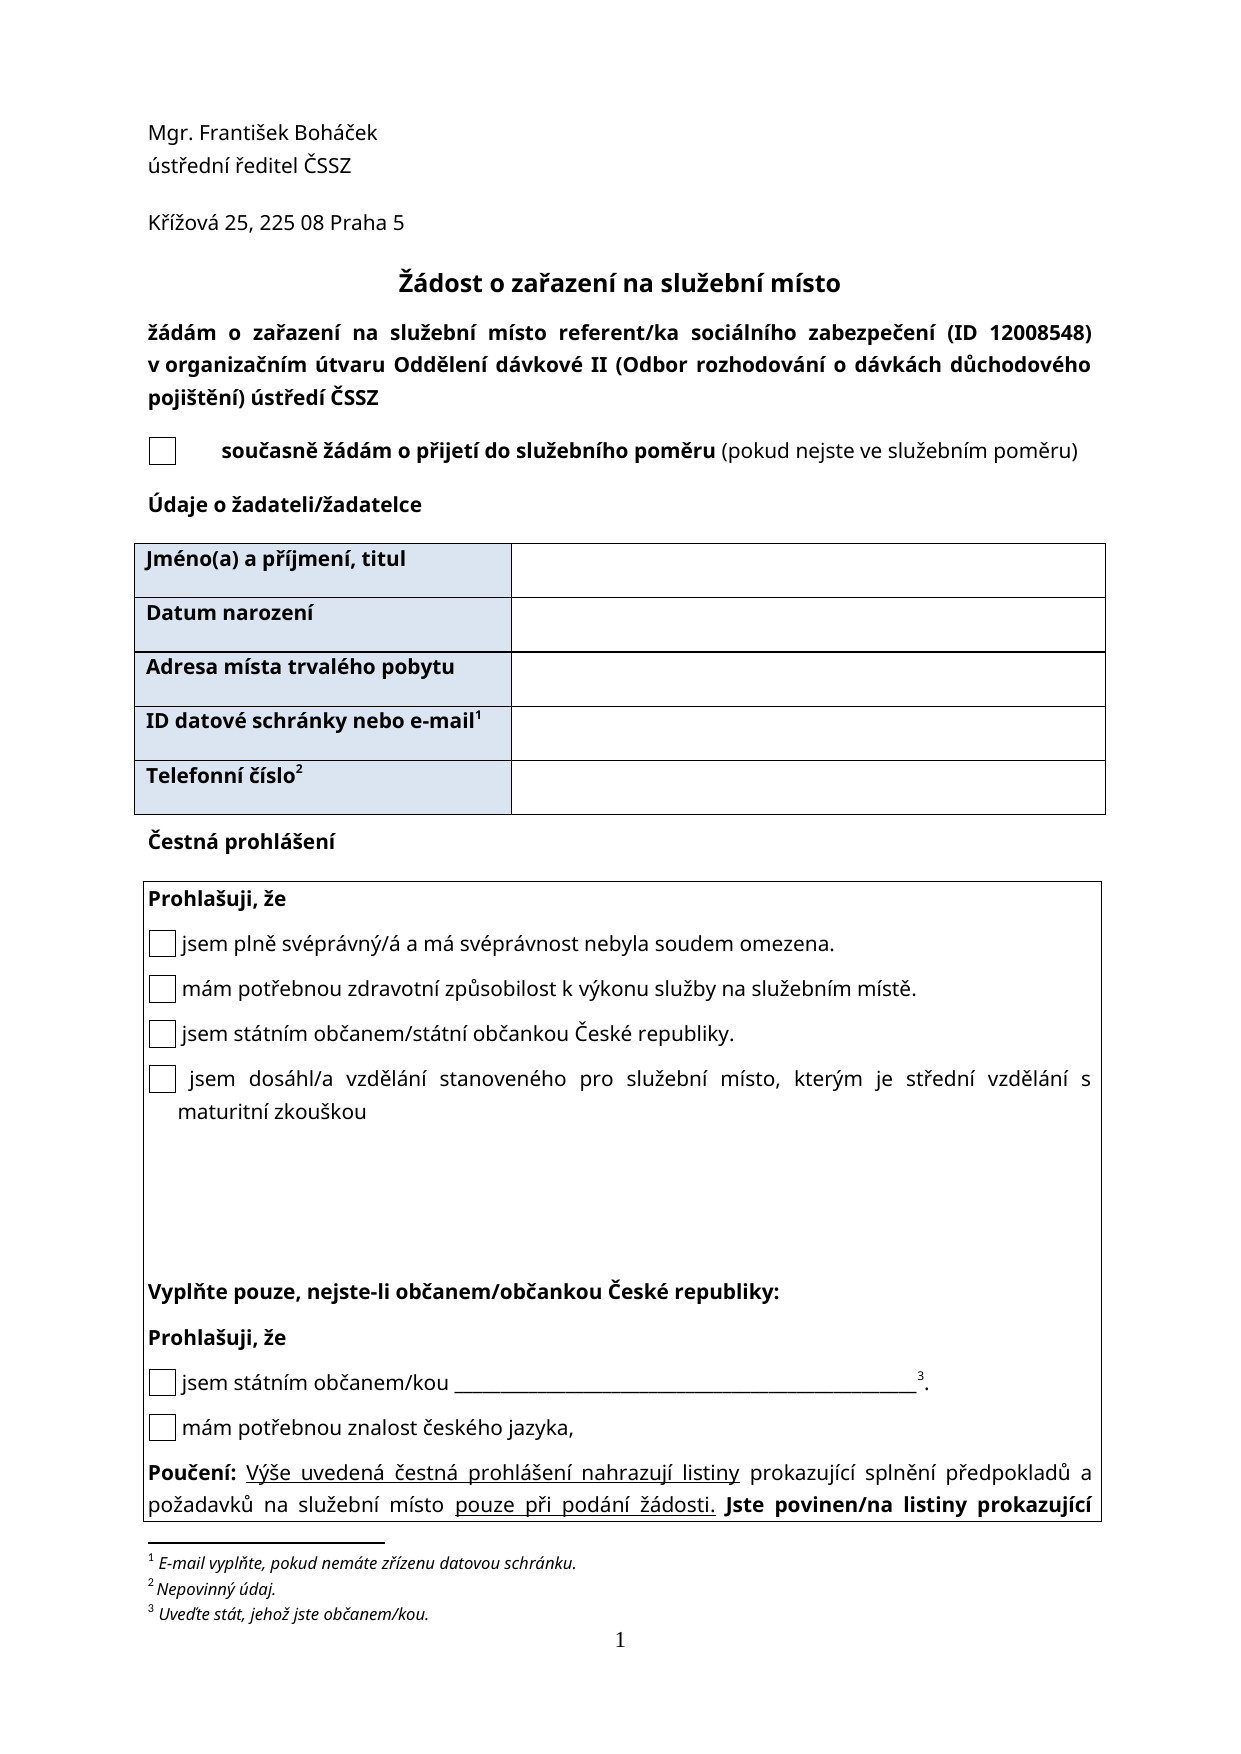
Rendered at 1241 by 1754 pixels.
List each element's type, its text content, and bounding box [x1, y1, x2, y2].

table_cell Datum narození [135, 598, 511, 651]
text mám potřebnou znalost českého jazyka, [144, 1410, 1101, 1441]
text žádám o zařazení na služební místo referent/ka sociálního zabezpečení (ID 12008548) v organizačním útvaru Oddělení dávkové II (Odbor rozhodování o dávkách důchodového pojištění) ústředí ČSSZ [148, 318, 1092, 411]
table_cell [512, 653, 1105, 706]
text mám potřebnou zdravotní způsobilost k výkonu služby na služebním místě. [144, 971, 1101, 1003]
table_cell [512, 707, 1105, 760]
table_cell [512, 598, 1105, 651]
text jsem dosáhl/a vzdělání stanoveného pro služební místo, kterým je střední vzdělání s maturitní zkouškou [144, 1061, 1101, 1126]
table_header [512, 544, 1105, 597]
table_cell [512, 761, 1105, 814]
text Údaje o žadateli/žadatelce [148, 490, 1092, 518]
table_cell ID datové schránky nebo e-mail [135, 707, 511, 760]
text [144, 1455, 1101, 1521]
text jsem státním občanem/kou __________________________________________________. [144, 1364, 1101, 1396]
text jsem plně svéprávný/á a má svéprávnost nebyla soudem omezena. [144, 926, 1101, 958]
table_header Jméno(a) a příjmení, titul [135, 544, 511, 597]
text Mgr. František Boháček [148, 118, 1092, 147]
text Vyplňte pouze, nejste-li občanem/občankou České republiky: [144, 1274, 1101, 1306]
table_cell Adresa místa trvalého pobytu [135, 653, 511, 706]
text Žádost o zařazení na služební místo [148, 266, 1092, 300]
text Prohlašuji, že [144, 882, 1101, 912]
table_cell Telefonní číslo [135, 761, 511, 814]
text současně žádám o přijetí do služebního poměru (pokud nejste ve služebním poměru) [148, 436, 1092, 465]
text Křížová 25, 225 08 Praha 5 [148, 208, 1092, 237]
text ústřední ředitel ČSSZ [148, 151, 1092, 179]
text Čestná prohlášení [148, 827, 1092, 856]
text Prohlašuji, že [144, 1319, 1101, 1351]
text jsem státním občanem/státní občankou České republiky. [144, 1016, 1101, 1048]
